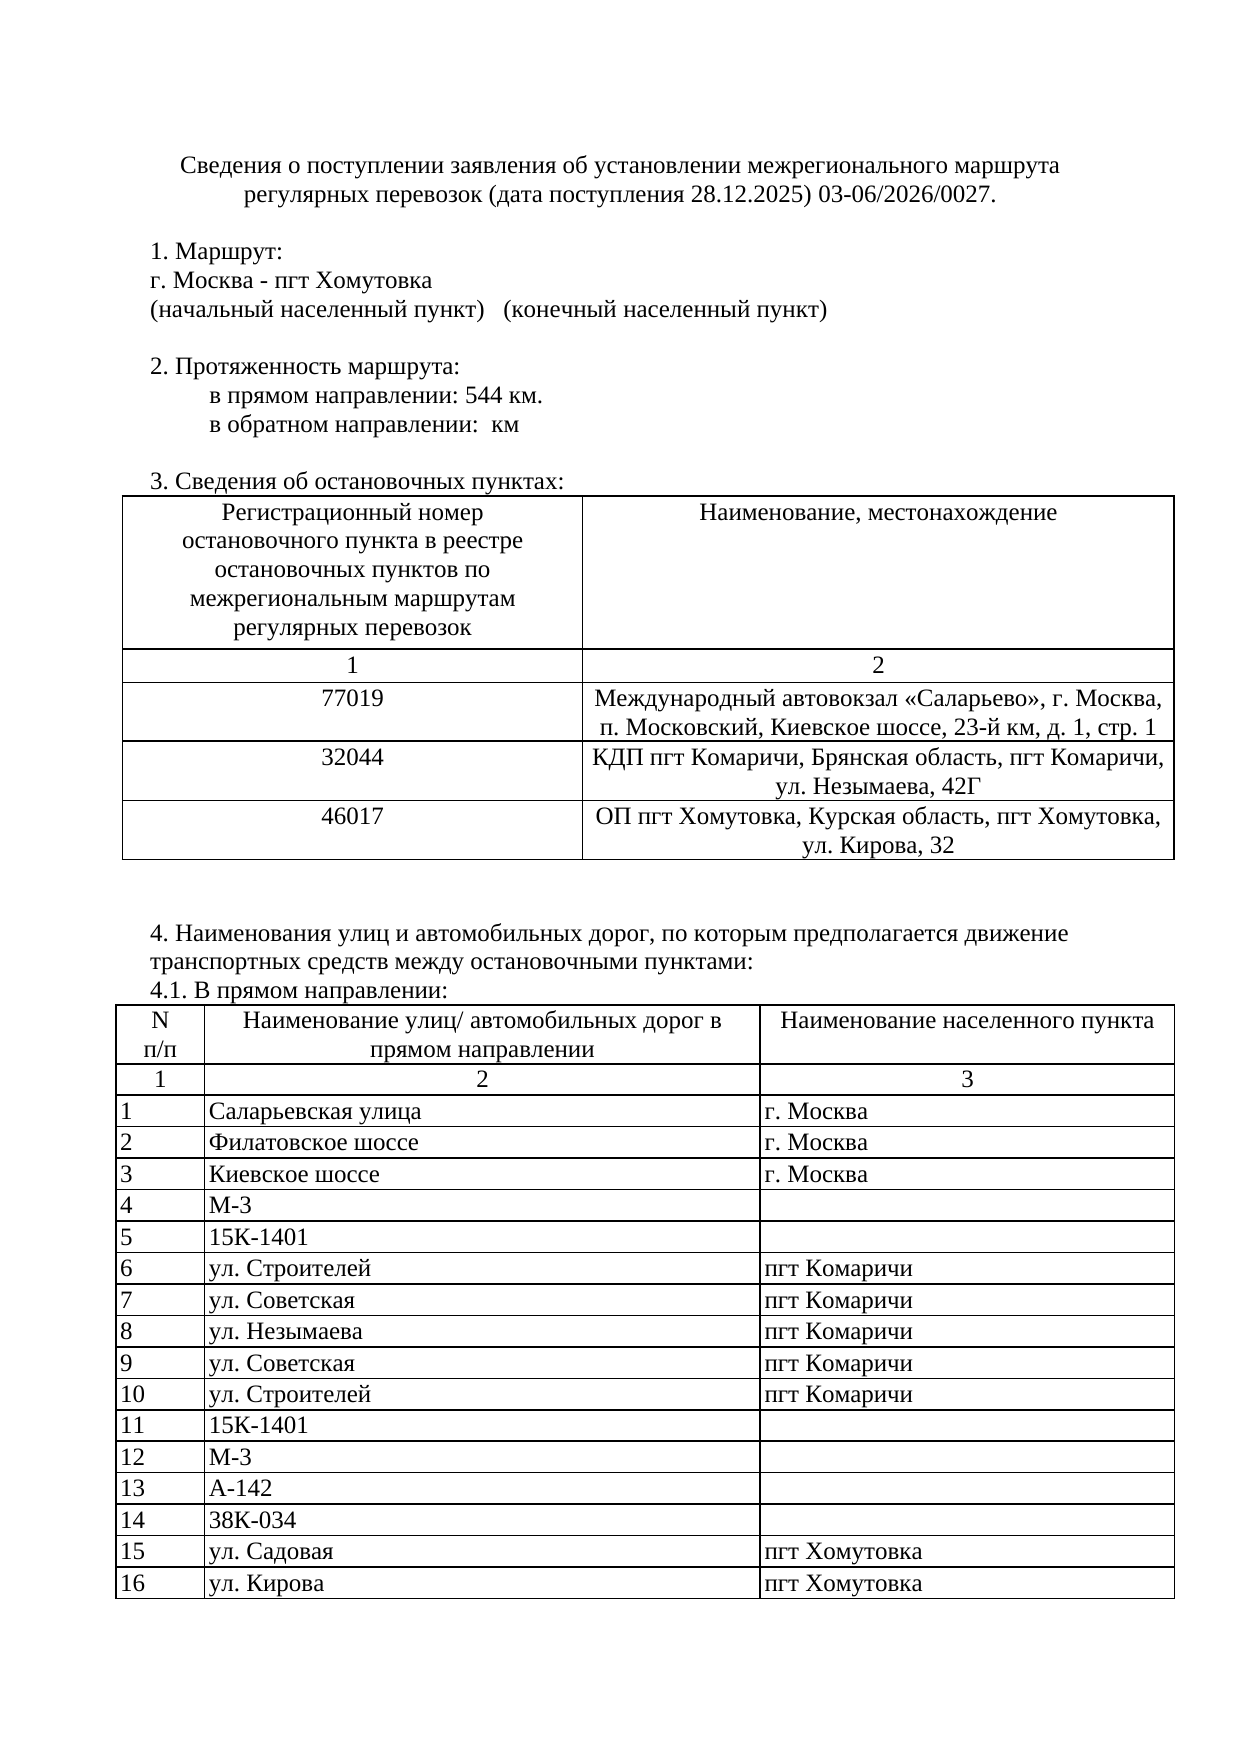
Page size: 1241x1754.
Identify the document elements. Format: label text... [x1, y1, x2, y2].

table_cell 15 [117, 1536, 204, 1566]
table_cell ул. Советская [205, 1348, 759, 1377]
text 1. Маршрут: [150, 236, 1090, 265]
table_cell г. Москва [761, 1096, 1174, 1126]
table_cell пгт Комаричи [761, 1316, 1174, 1346]
table_cell пгт Комаричи [761, 1253, 1174, 1283]
table_cell г. Москва [761, 1127, 1174, 1157]
text 3. Сведения об остановочных пунктах: [150, 466, 1090, 495]
table_cell 2 [583, 650, 1173, 681]
table_cell 15К-1401 [205, 1222, 759, 1252]
table_cell пгт Комаричи [761, 1285, 1174, 1314]
table_cell ОП пгт Хомутовка, Курская область, пгт Хомутовка, ул. Кирова, 32 [583, 801, 1173, 858]
table_cell 4 [117, 1190, 204, 1220]
table_cell [761, 1442, 1174, 1472]
table_cell пгт Комаричи [761, 1348, 1174, 1377]
table_cell 2 [205, 1065, 759, 1094]
text 4. Наименования улиц и автомобильных дорог, по которым предполагается движение транспортных средств между остановочными пунктами: [150, 918, 1090, 975]
table_cell М-3 [205, 1442, 759, 1472]
table_cell Саларьевская улица [205, 1096, 759, 1126]
table_cell 15К-1401 [205, 1411, 759, 1440]
text в прямом направлении: 544 км. [150, 380, 1090, 409]
text Сведения о поступлении заявления об установлении межрегионального маршрута регулярных перевозок (дата поступления 28.12.2025) 03-06/2026/0027. [150, 150, 1090, 207]
table_cell [761, 1222, 1174, 1252]
table_cell 32044 [123, 742, 582, 799]
table_cell 7 [117, 1285, 204, 1314]
table_cell ул. Кирова [205, 1568, 759, 1598]
table_cell 12 [117, 1442, 204, 1472]
table_cell 10 [117, 1379, 204, 1409]
table_cell 5 [117, 1222, 204, 1252]
table_cell 3 [761, 1065, 1174, 1094]
text г. Москва - пгт Хомутовка [150, 265, 1090, 294]
table_cell 1 [117, 1065, 204, 1094]
table_cell пгт Комаричи [761, 1379, 1174, 1409]
table_cell 9 [117, 1348, 204, 1377]
table_cell 1 [123, 650, 582, 681]
table_cell 77019 [123, 683, 582, 740]
table_cell 2 [117, 1127, 204, 1157]
table_cell Международный автовокзал «Саларьево», г. Москва, п. Московский, Киевское шоссе, 23-й км, д. 1, стр. 1 [583, 683, 1173, 740]
text (начальный населенный пункт) (конечный населенный пункт) [150, 294, 1090, 322]
table_cell [761, 1411, 1174, 1440]
table_header Регистрационный номер остановочного пункта в реестре остановочных пунктов по межрегиональным маршрутам регулярных перевозок [123, 497, 582, 648]
table_header N п/п [117, 1006, 204, 1063]
table_cell М-3 [205, 1190, 759, 1220]
table_cell [761, 1505, 1174, 1535]
table_cell Киевское шоссе [205, 1159, 759, 1189]
text 2. Протяженность маршрута: [150, 351, 1090, 380]
table_cell 1 [117, 1096, 204, 1126]
table_cell 8 [117, 1316, 204, 1346]
text в обратном направлении: км [150, 409, 1090, 437]
table_cell ул. Строителей [205, 1379, 759, 1409]
table_cell 3 [117, 1159, 204, 1189]
table_header Наименование населенного пункта [761, 1006, 1174, 1063]
table_cell А-142 [205, 1473, 759, 1503]
table_cell Филатовское шоссе [205, 1127, 759, 1157]
table_cell ул. Садовая [205, 1536, 759, 1566]
table_cell пгт Хомутовка [761, 1568, 1174, 1598]
table_cell ул. Строителей [205, 1253, 759, 1283]
table_cell ул. Советская [205, 1285, 759, 1314]
table_cell 13 [117, 1473, 204, 1503]
table_header Наименование улиц/ автомобильных дорог в прямом направлении [205, 1006, 759, 1063]
table_cell [761, 1473, 1174, 1503]
table_cell пгт Хомутовка [761, 1536, 1174, 1566]
table_cell [761, 1190, 1174, 1220]
table_cell 6 [117, 1253, 204, 1283]
table_cell 16 [117, 1568, 204, 1598]
table_header Наименование, местонахождение [583, 497, 1173, 648]
table_cell ул. Незымаева [205, 1316, 759, 1346]
table_cell 46017 [123, 801, 582, 858]
table_cell 38К-034 [205, 1505, 759, 1535]
table_cell г. Москва [761, 1159, 1174, 1189]
table_cell 14 [117, 1505, 204, 1535]
text 4.1. В прямом направлении: [150, 975, 1090, 1004]
table_cell КДП пгт Комаричи, Брянская область, пгт Комаричи, ул. Незымаева, 42Г [583, 742, 1173, 799]
table_cell 11 [117, 1411, 204, 1440]
